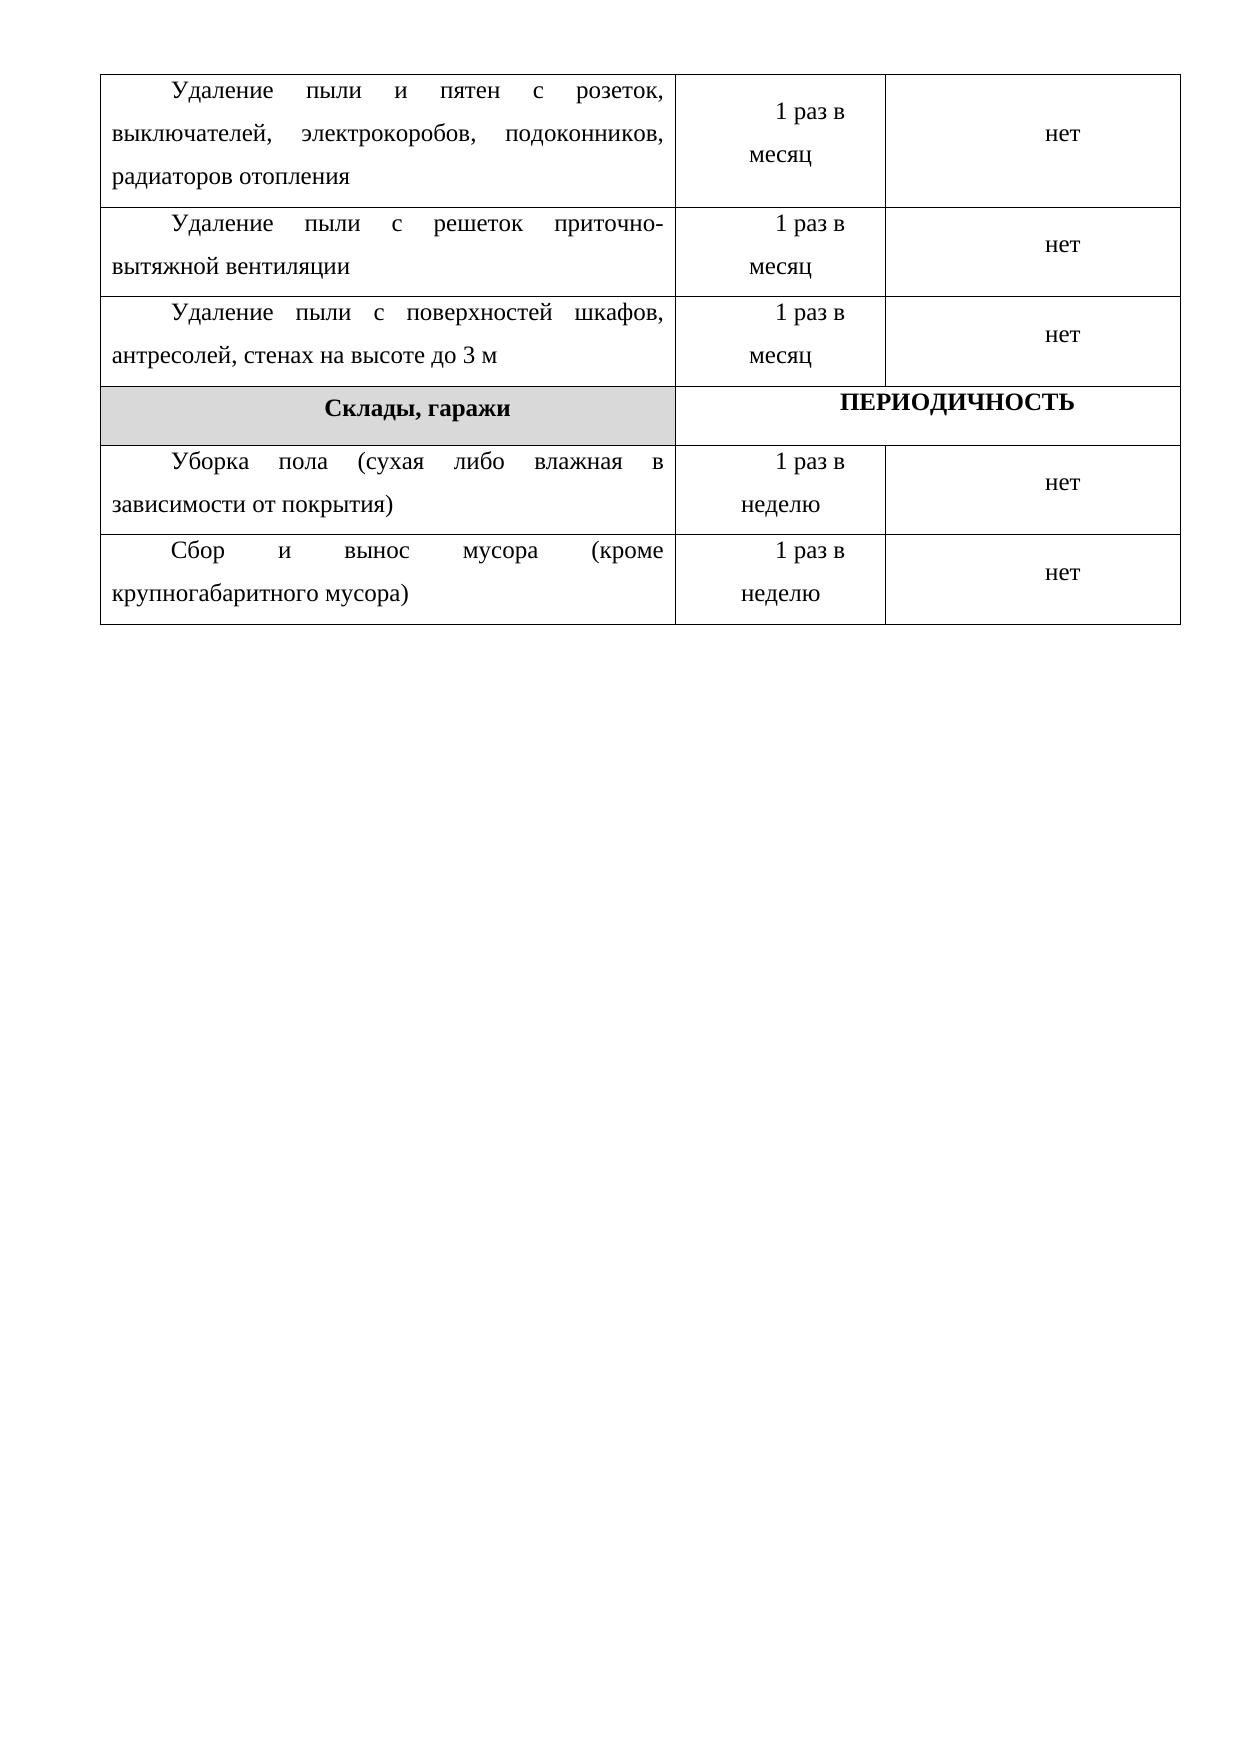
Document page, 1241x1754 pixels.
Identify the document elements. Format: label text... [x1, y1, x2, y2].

table_cell 1 раз в неделю [676, 446, 885, 534]
table_cell Удаление пыли с решеток приточно-вытяжной вентиляции [101, 208, 675, 296]
table_cell нет [886, 446, 1180, 534]
table_cell 1 раз в неделю [676, 535, 885, 624]
table_cell 1 раз в месяц [676, 75, 885, 207]
table_cell ПЕРИОДИЧНОСТЬ [676, 387, 1180, 445]
table_cell Склады, гаражи [101, 387, 675, 445]
table_cell Удаление пыли с поверхностей шкафов, антресолей, стенах на высоте до 3 м [101, 297, 675, 386]
table_cell Уборка пола (сухая либо влажная в зависимости от покрытия) [101, 446, 675, 534]
table_cell Сбор и вынос мусора (кроме крупногабаритного мусора) [101, 535, 675, 624]
table_cell нет [886, 75, 1180, 207]
table_cell нет [886, 535, 1180, 624]
table_cell 1 раз в месяц [676, 208, 885, 296]
table_cell нет [886, 297, 1180, 386]
table_cell Удаление пыли и пятен с розеток, выключателей, электрокоробов, подоконников, радиаторов отопления [101, 75, 675, 207]
table_cell 1 раз в месяц [676, 297, 885, 386]
table_cell нет [886, 208, 1180, 296]
